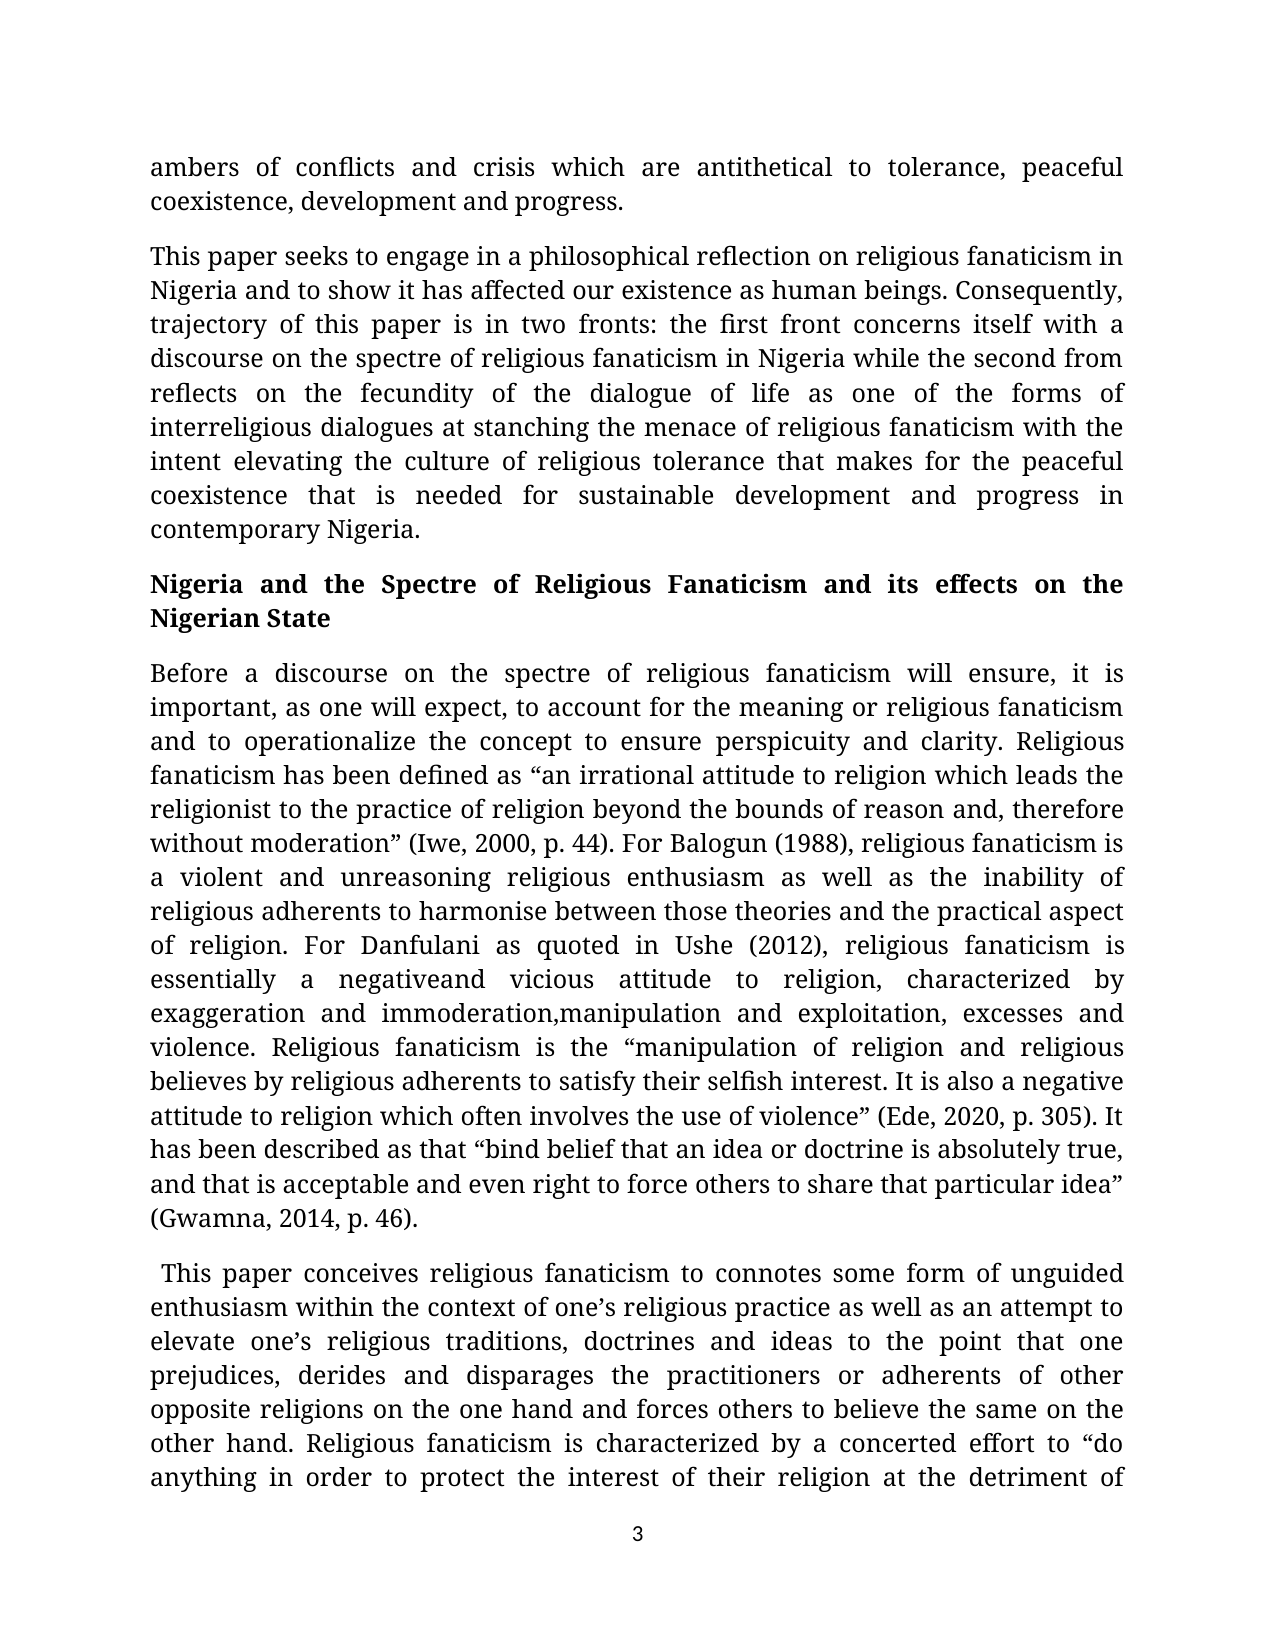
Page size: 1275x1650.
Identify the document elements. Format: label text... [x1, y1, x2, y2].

text This paper seeks to engage in a philosophical reflection on religious fanaticism in Nigeria and to show it has affected our existence as human beings. Consequently, trajectory of this paper is in two fronts: the first front concerns itself with a discourse on the spectre of religious fanaticism in Nigeria while the second from reflects on the fecundity of the dialogue of life as one of the forms of interreligious dialogues at stanching the menace of religious fanaticism with the intent elevating the culture of religious tolerance that makes for the peaceful coexistence that is needed for sustainable development and progress in contemporary Nigeria. [150, 239, 1125, 546]
text Nigeria and the Spectre of Religious Fanaticism and its effects on the Nigerian State [150, 566, 1125, 634]
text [150, 150, 1125, 218]
text Before a discourse on the spectre of religious fanaticism will ensure, it is important, as one will expect, to account for the meaning or religious fanaticism and to operationalize the concept to ensure perspicuity and clarity. Religious fanaticism has been defined as “an irrational attitude to religion which leads the religionist to the practice of religion beyond the bounds of reason and, therefore without moderation” (Iwe, 2000, p. 44). For Balogun (1988), religious fanaticism is a violent and unreasoning religious enthusiasm as well as the inability of religious adherents to harmonise between those theories and the practical aspect of religion. For Danfulani as quoted in Ushe (2012), religious fanaticism is essentially a negativeand vicious attitude to religion, characterized by exaggeration and immoderation,manipulation and exploitation, excesses and violence. Religious fanaticism is the “manipulation of religion and religious believes by religious adherents to satisfy their selfish interest. It is also a negative attitude to religion which often involves the use of violence” (Ede, 2020, p. 305). It has been described as that “bind belief that an idea or doctrine is absolutely true, and that is acceptable and even right to force others to share that particular idea” (Gwamna, 2014, p. 46). [150, 655, 1125, 1234]
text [150, 1255, 1125, 1494]
